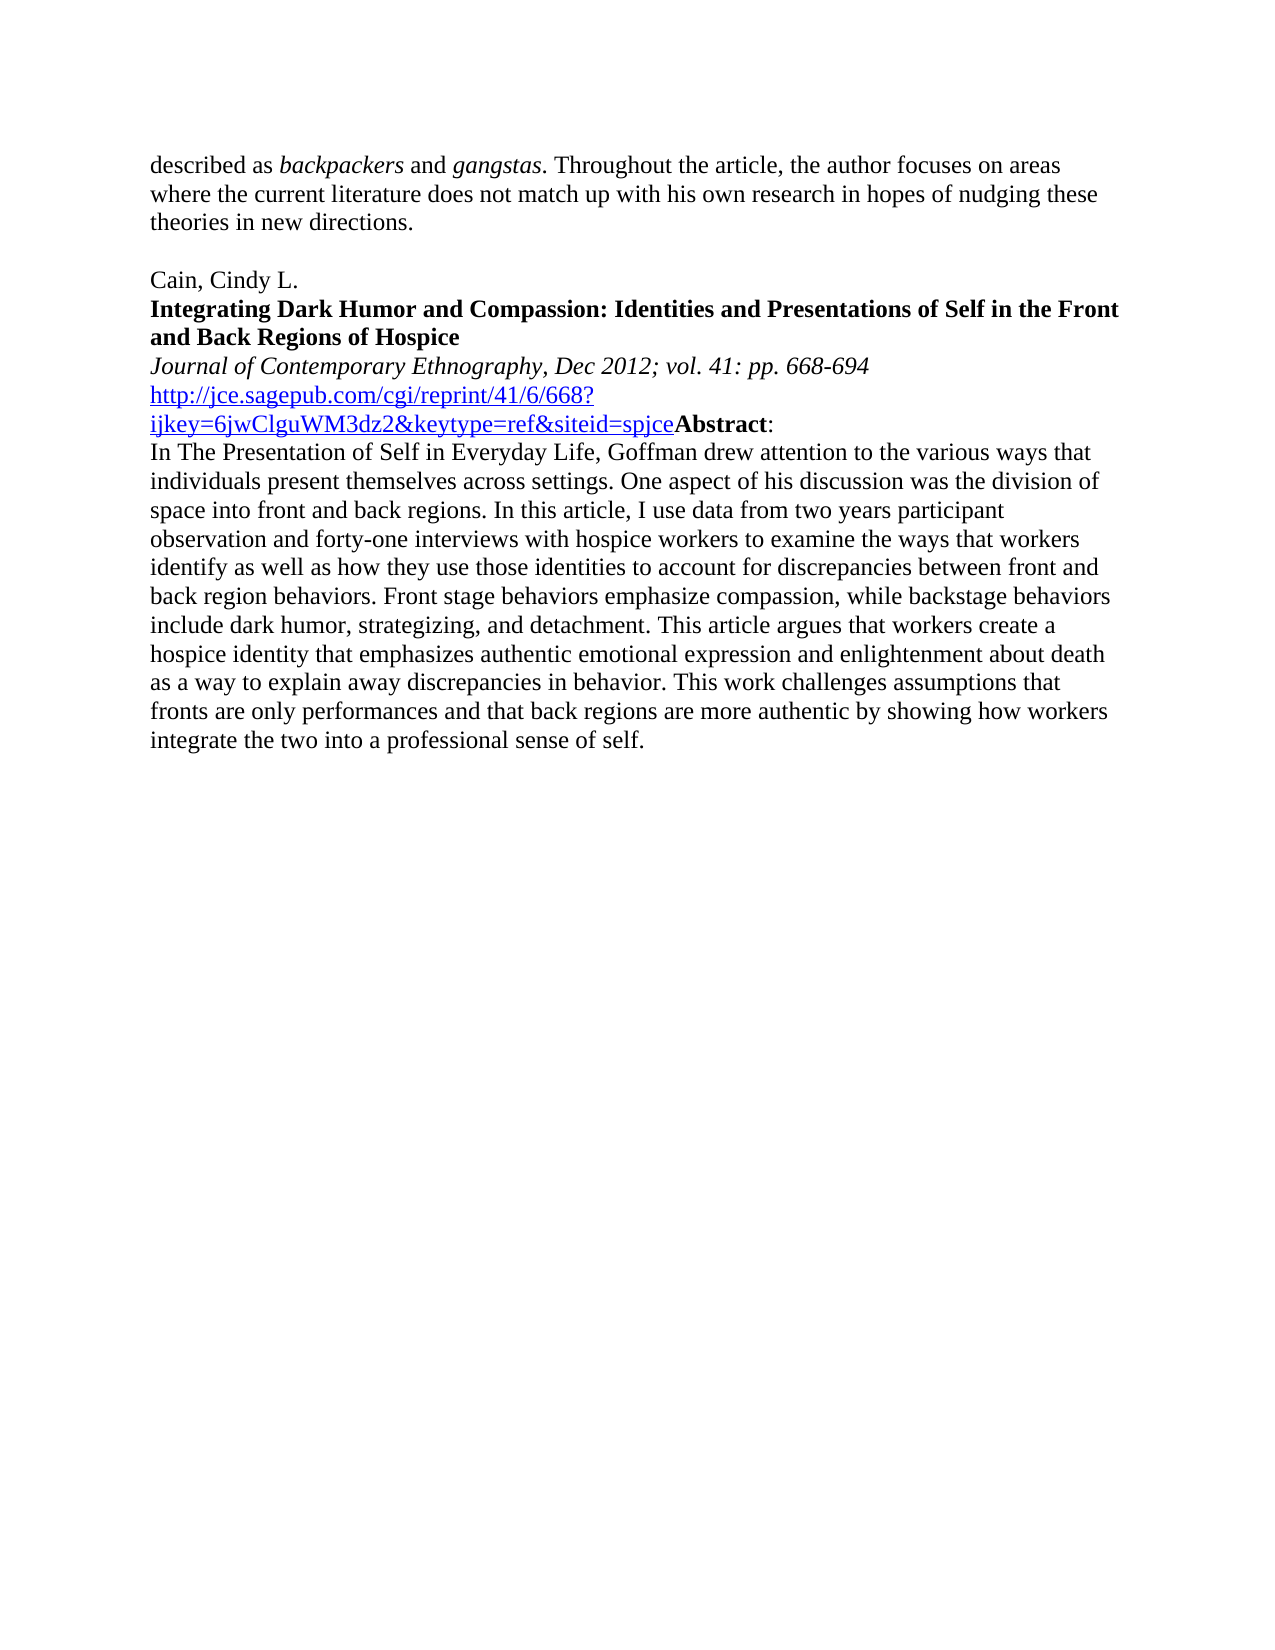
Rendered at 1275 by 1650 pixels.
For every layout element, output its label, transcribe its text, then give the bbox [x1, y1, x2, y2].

text In The Presentation of Self in Everyday Life, Goffman drew attention to the various ways that individuals present themselves across settings. One aspect of his discussion was the division of space into front and back regions. In this article, I use data from two years participant observation and forty-one interviews with hospice workers to examine the ways that workers identify as well as how they use those identities to account for discrepancies between front and back region behaviors. Front stage behaviors emphasize compassion, while backstage behaviors include dark humor, strategizing, and detachment. This article argues that workers create a hospice identity that emphasizes authentic emotional expression and enlightenment about death as a way to explain away discrepancies in behavior. This work challenges assumptions that fronts are only performances and that back regions are more authentic by showing how workers integrate the two into a professional sense of self. [150, 437, 1125, 754]
text Cain, Cindy L. [150, 265, 1125, 294]
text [150, 150, 1125, 236]
text Journal of Contemporary Ethnography, Dec 2012; vol. 41: pp. 668-694 [150, 351, 1125, 380]
text Integrating Dark Humor and Compassion: Identities and Presentations of Self in the Front and Back Regions of Hospice [150, 294, 1125, 351]
text http://jce.sagepub.com/cgi/reprint/41/6/668?ijkey=6jwClguWM3dz2&keytype=ref&siteid=spjceAbstract: [150, 380, 1125, 437]
